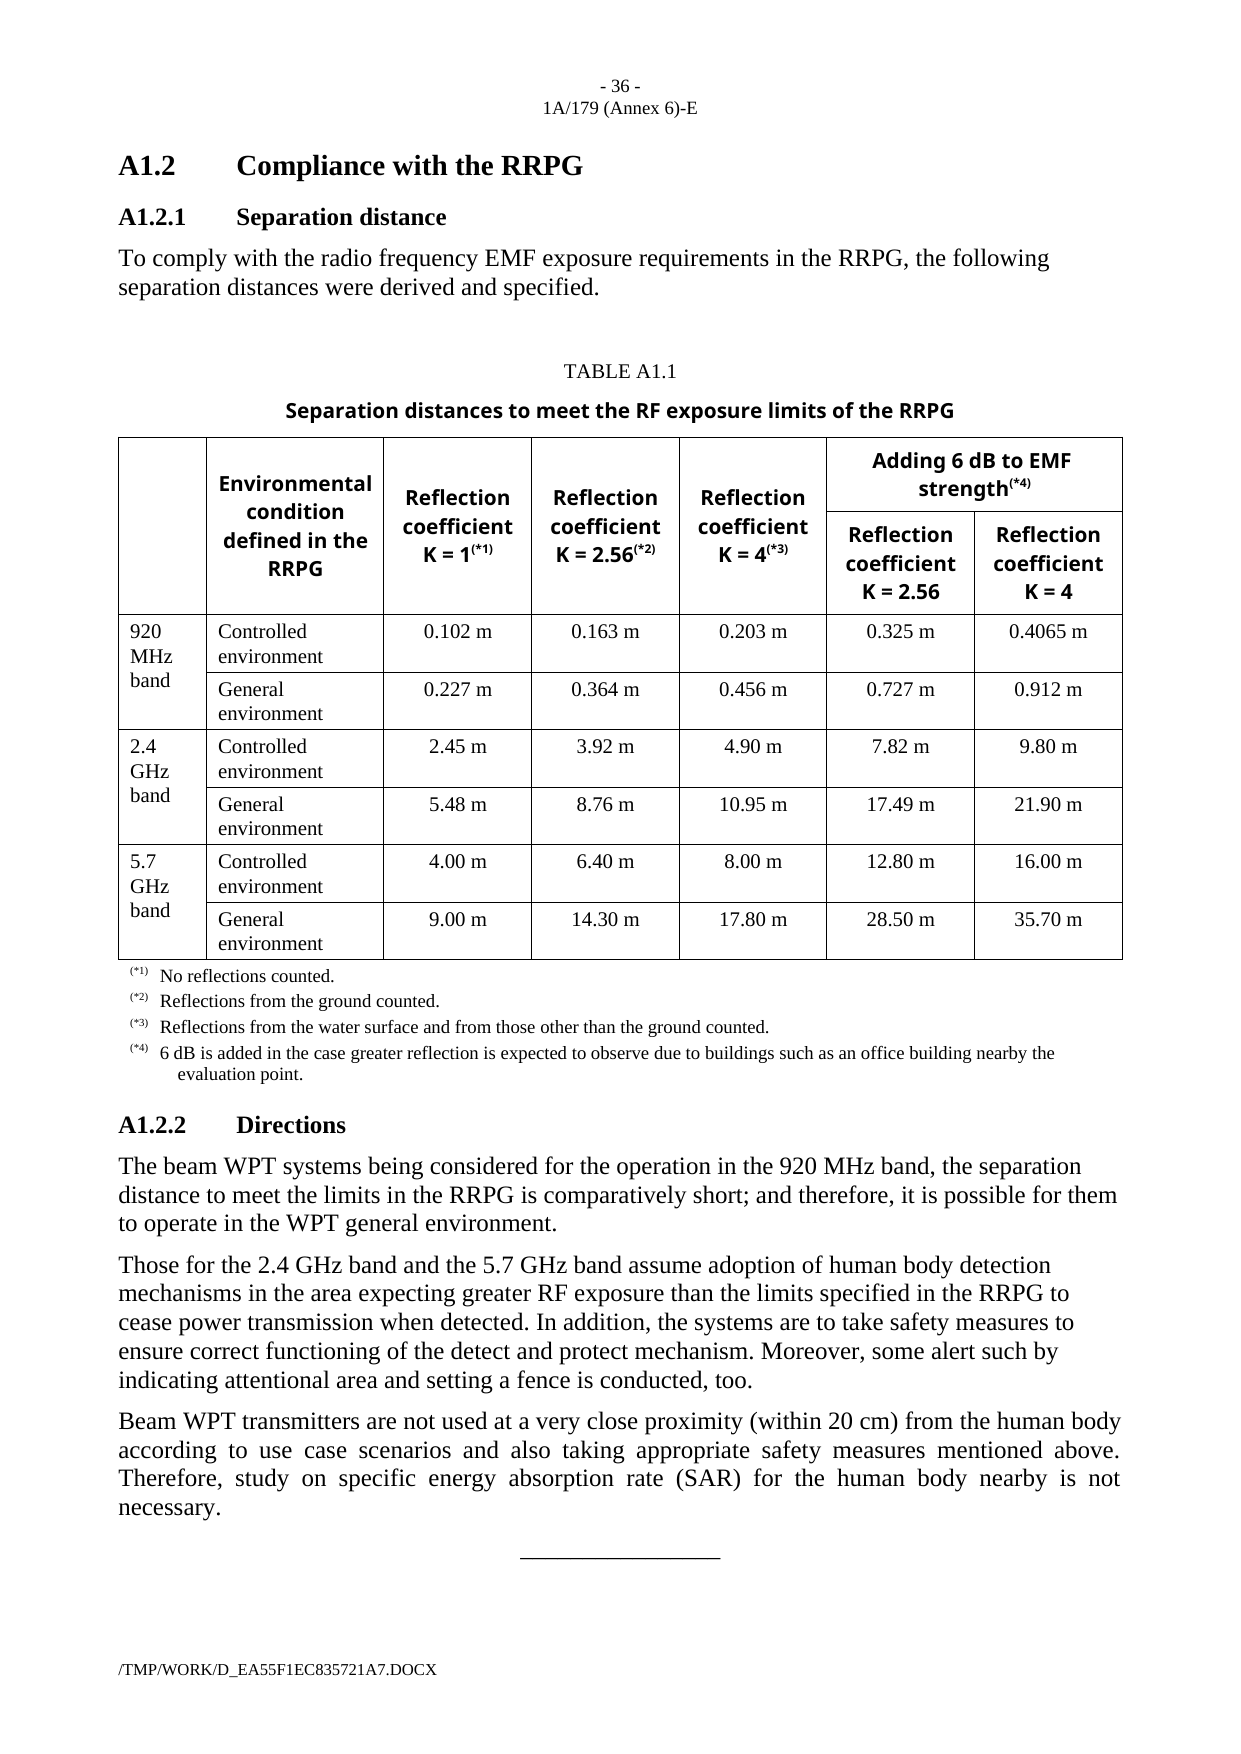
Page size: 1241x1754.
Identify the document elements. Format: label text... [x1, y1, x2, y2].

table_cell 35.70 m [975, 903, 1122, 959]
table_cell 21.90 m [975, 788, 1122, 844]
title Separation distances to meet the RF exposure limits of the RRPG [118, 396, 1122, 424]
table_cell 5.7 GHz band [119, 845, 206, 959]
table_cell 9.80 m [975, 730, 1122, 787]
text Those for the 2.4 GHz band and the 5.7 GHz band assume adoption of human body detection mechanisms in the area expecting greater RF exposure than the limits specified in the RRPG to cease power transmission when detected. In addition, the systems are to take safety measures to ensure correct functioning of the detect and protect mechanism. Moreover, some alert such by indicating attentional area and setting a fence is conducted, too. [118, 1250, 1122, 1393]
text To comply with the radio frequency EMF exposure requirements in the RRPG, the following separation distances were derived and specified. [118, 243, 1122, 301]
table_cell General environment [207, 788, 383, 844]
table_cell 0.364 m [532, 673, 679, 729]
table_cell 16.00 m [975, 845, 1122, 902]
table_cell 4.90 m [680, 730, 826, 787]
table_cell 10.95 m [680, 788, 826, 844]
table_cell 5.48 m [384, 788, 531, 844]
table_cell 17.80 m [680, 903, 826, 959]
table_cell (*1) No reflections counted. (*2) Reflections from the ground counted. (*3) Reflections from the water surface and from those other than the ground counted. (*4) 6 dB is added in the case greater reflection is expected to observe due to buildings such as an office building nearby the evaluation point. [119, 960, 1122, 1089]
subtitle A1.2.2 Directions [118, 1110, 1122, 1138]
table_cell 0.163 m [532, 615, 679, 672]
table_cell Reflection coefficient K = 4 [975, 512, 1122, 614]
table_cell 8.00 m [680, 845, 826, 902]
table_cell 0.4065 m [975, 615, 1122, 672]
table_header Reflection coefficient K = 1(*1) [384, 438, 531, 614]
table_cell 4.00 m [384, 845, 531, 902]
table_cell 0.727 m [827, 673, 974, 729]
table_cell 6.40 m [532, 845, 679, 902]
table_cell 2.4 GHz band [119, 730, 206, 844]
table_cell 0.456 m [680, 673, 826, 729]
table_header Reflection coefficient K = 4(*3) [680, 438, 826, 614]
table_cell Controlled environment [207, 730, 383, 787]
text Table A1.1 [118, 359, 1122, 383]
table_cell 0.203 m [680, 615, 826, 672]
table_cell General environment [207, 903, 383, 959]
table_cell Reflection coefficient K = 2.56 [827, 512, 974, 614]
table_cell 12.80 m [827, 845, 974, 902]
subtitle A1.2.1 Separation distance [118, 202, 1122, 231]
table_header Adding 6 dB to EMF strength(*4) [827, 438, 1122, 511]
table_cell 2.45 m [384, 730, 531, 787]
table_cell Controlled environment [207, 845, 383, 902]
table_cell 0.102 m [384, 615, 531, 672]
table_cell Controlled environment [207, 615, 383, 672]
text ________________ [118, 1533, 1122, 1562]
table_cell 14.30 m [532, 903, 679, 959]
table_cell 0.227 m [384, 673, 531, 729]
table_cell 7.82 m [827, 730, 974, 787]
text The beam WPT systems being considered for the operation in the 920 MHz band, the separation distance to meet the limits in the RRPG is comparatively short; and therefore, it is possible for them to operate in the WPT general environment. [118, 1151, 1122, 1237]
table_cell General environment [207, 673, 383, 729]
text Beam WPT transmitters are not used at a very close proximity (within 20 cm) from the human body according to use case scenarios and also taking appropriate safety measures mentioned above. Therefore, study on specific energy absorption rate (SAR) for the human body nearby is not necessary. [118, 1406, 1122, 1521]
table_header Reflection coefficient K = 2.56(*2) [532, 438, 679, 614]
table_header [119, 438, 206, 614]
table_cell 28.50 m [827, 903, 974, 959]
table_cell 3.92 m [532, 730, 679, 787]
subtitle A1.2 Compliance with the RRPG [118, 148, 1122, 181]
table_cell 0.325 m [827, 615, 974, 672]
table_cell 0.912 m [975, 673, 1122, 729]
table_cell 9.00 m [384, 903, 531, 959]
table_cell 17.49 m [827, 788, 974, 844]
table_cell 920 MHz band [119, 615, 206, 729]
table_cell 8.76 m [532, 788, 679, 844]
table_header Environmental condition defined in the RRPG [207, 438, 383, 614]
